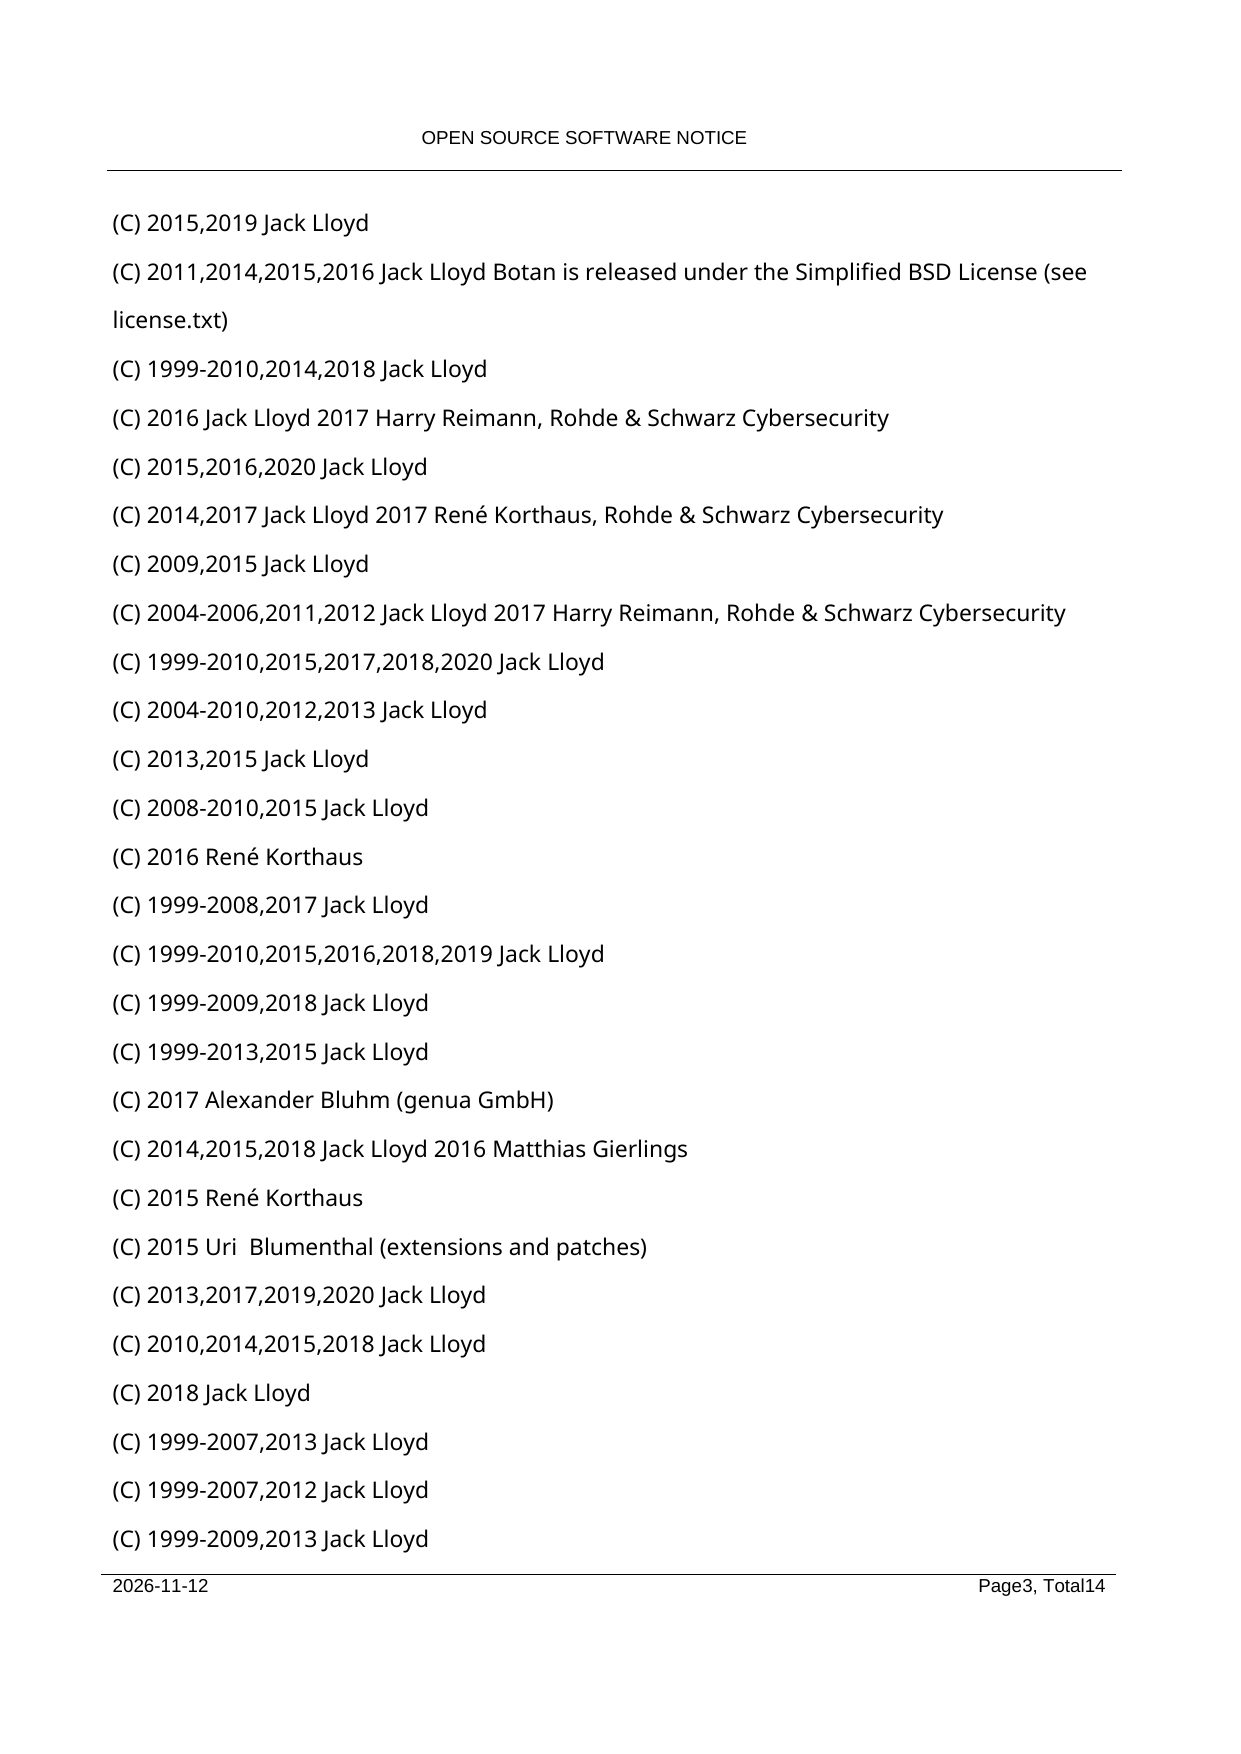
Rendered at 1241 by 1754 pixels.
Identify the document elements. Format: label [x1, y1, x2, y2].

text [112, 206, 1128, 1555]
